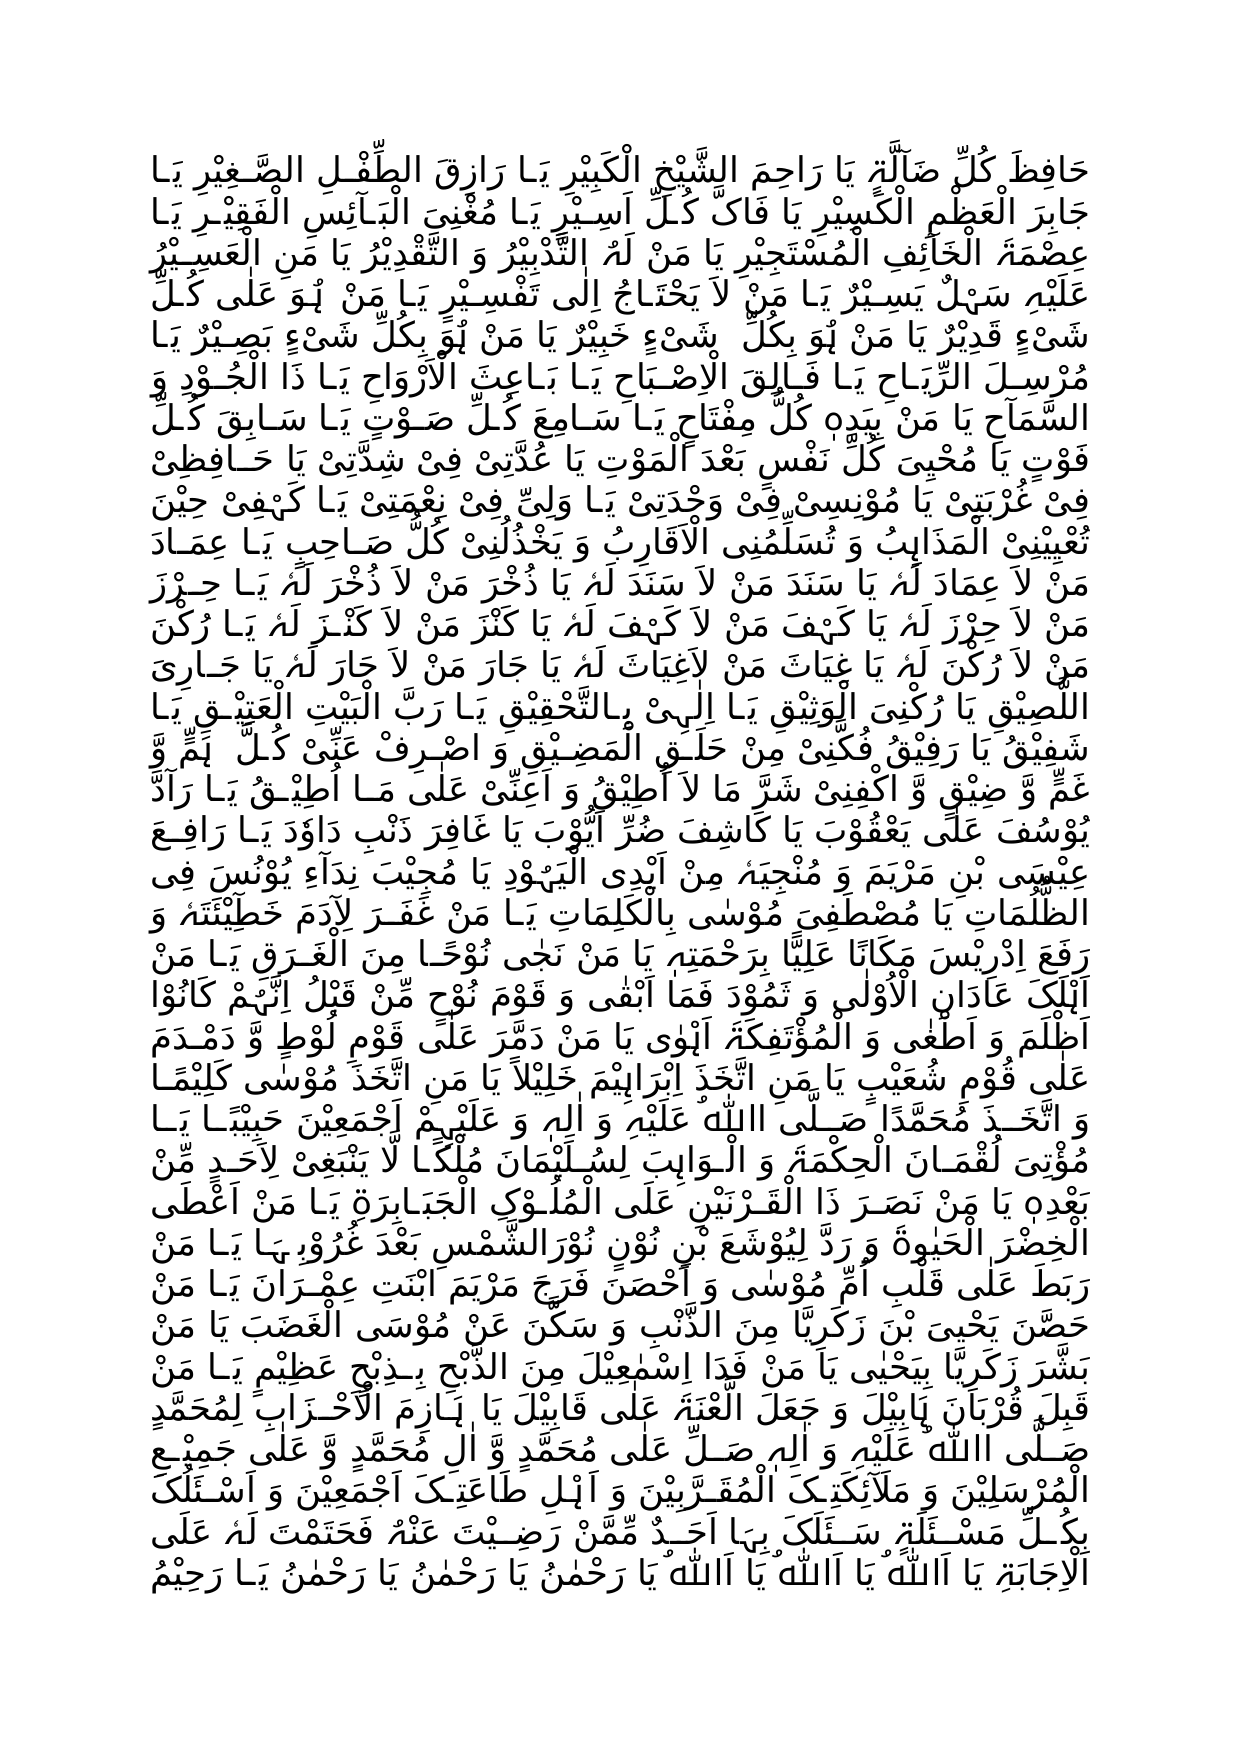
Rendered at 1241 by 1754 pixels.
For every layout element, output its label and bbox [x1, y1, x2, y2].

text [150, 150, 1090, 1594]
